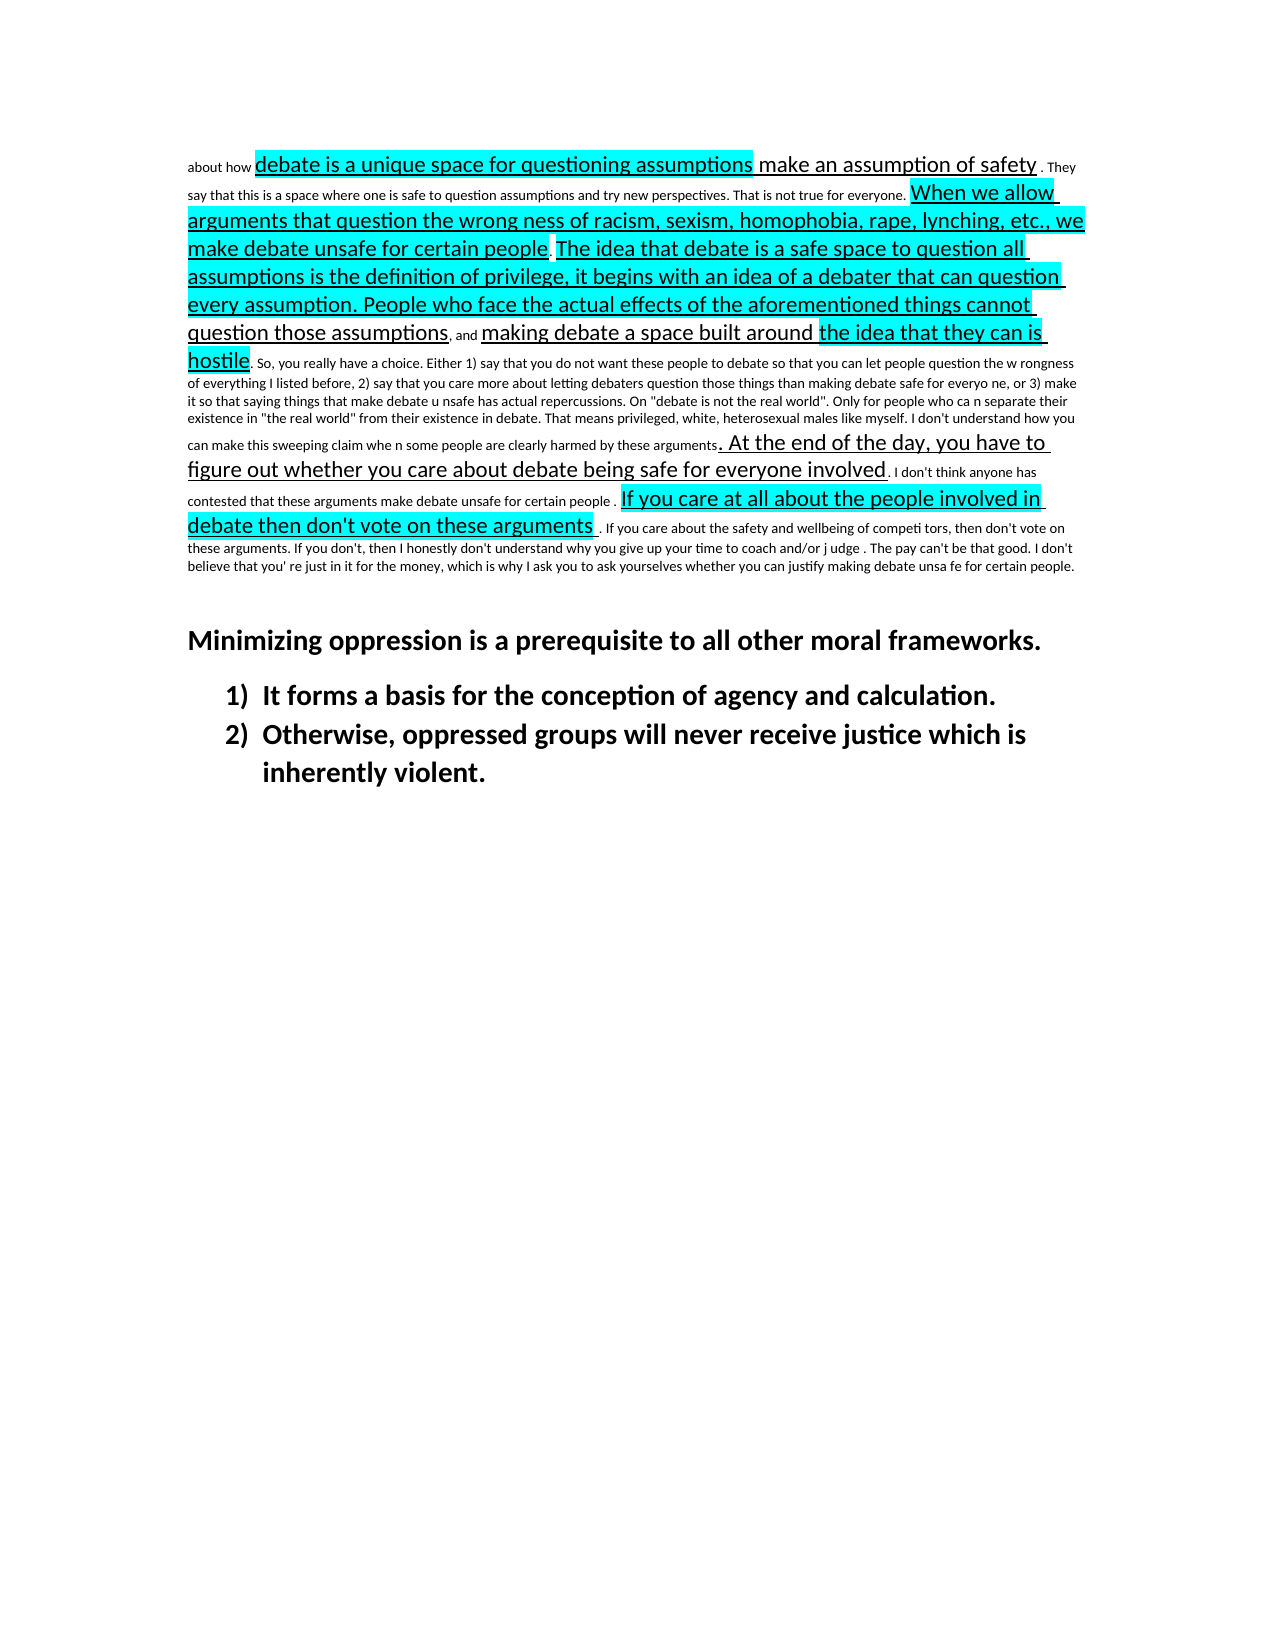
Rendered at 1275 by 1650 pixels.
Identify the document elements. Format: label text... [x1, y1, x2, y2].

list Otherwise, oppressed groups will never receive justice which is inherently violent. [225, 716, 1087, 790]
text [187, 150, 1087, 575]
list It forms a basis for the conception of agency and calculation. [225, 677, 1087, 713]
text Minimizing oppression is a prerequisite to all other moral frameworks. [187, 622, 1087, 658]
